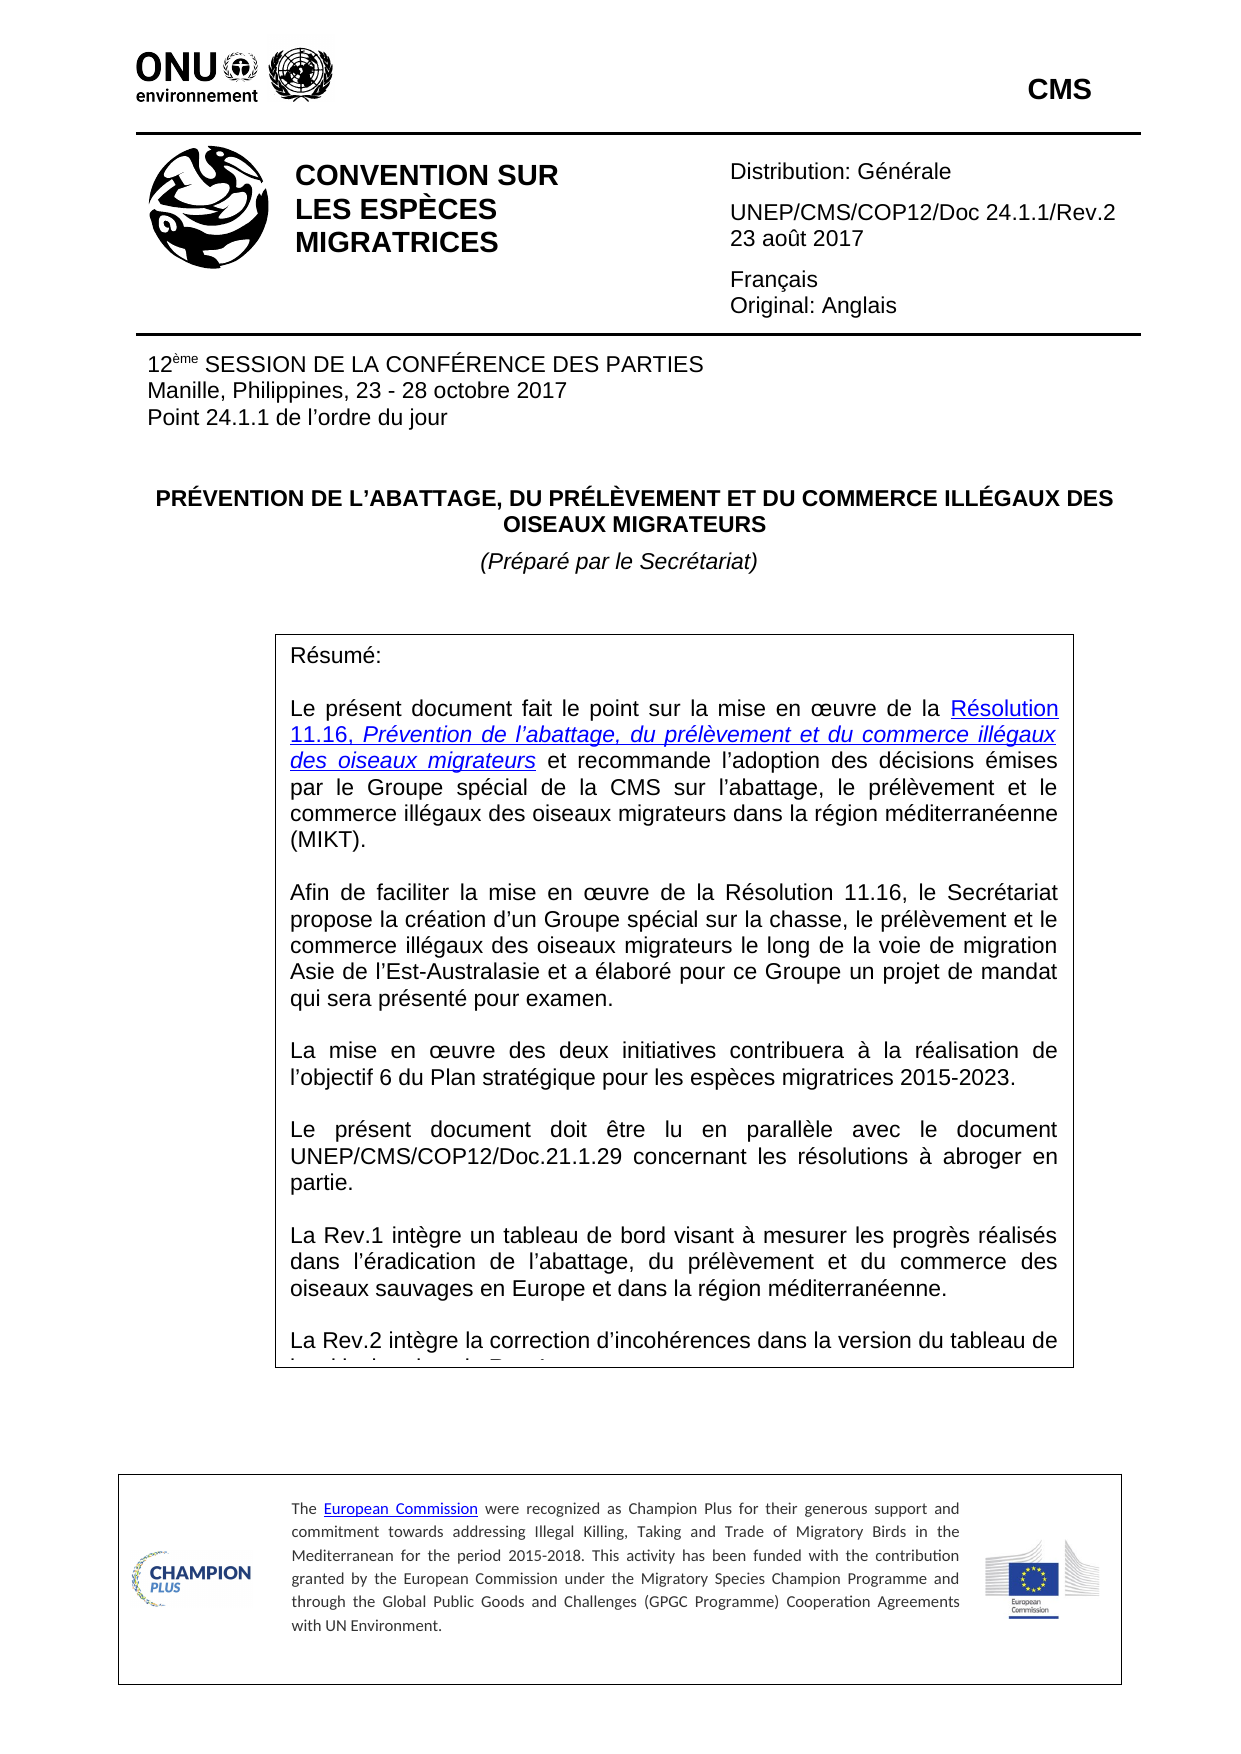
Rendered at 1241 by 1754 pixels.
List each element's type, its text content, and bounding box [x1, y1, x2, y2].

picture [129, 1550, 254, 1608]
table_header CMS [136, 63, 1141, 132]
table_cell Distribution: Générale UNEP/CMS/COP12/Doc 24.1.1/Rev.2 23 août 2017 Français Original: Anglais [719, 135, 1141, 333]
subtitle PRÉVENTION DE L’ABATTAGE, DU PRÉLÈVEMENT ET DU COMMERCE ILLÉGAUX DES OISEAUX MIGRATEURS [138, 485, 1132, 537]
table_cell [136, 135, 295, 333]
text 12ème SESSION DE LA CONFÉRENCE DES PARTIES [147, 351, 1093, 377]
picture [985, 1539, 1100, 1619]
text (Préparé par le Secrétariat) [147, 548, 1093, 575]
picture [128, 44, 261, 108]
subtitle Manille, Philippines, 23 - 28 octobre 2017 [147, 379, 1093, 404]
table_cell CONVENTION SUR LES ESPÈCES MIGRATRICES [295, 135, 719, 333]
text Point 24.1.1 de l’ordre du jour [147, 405, 1093, 430]
